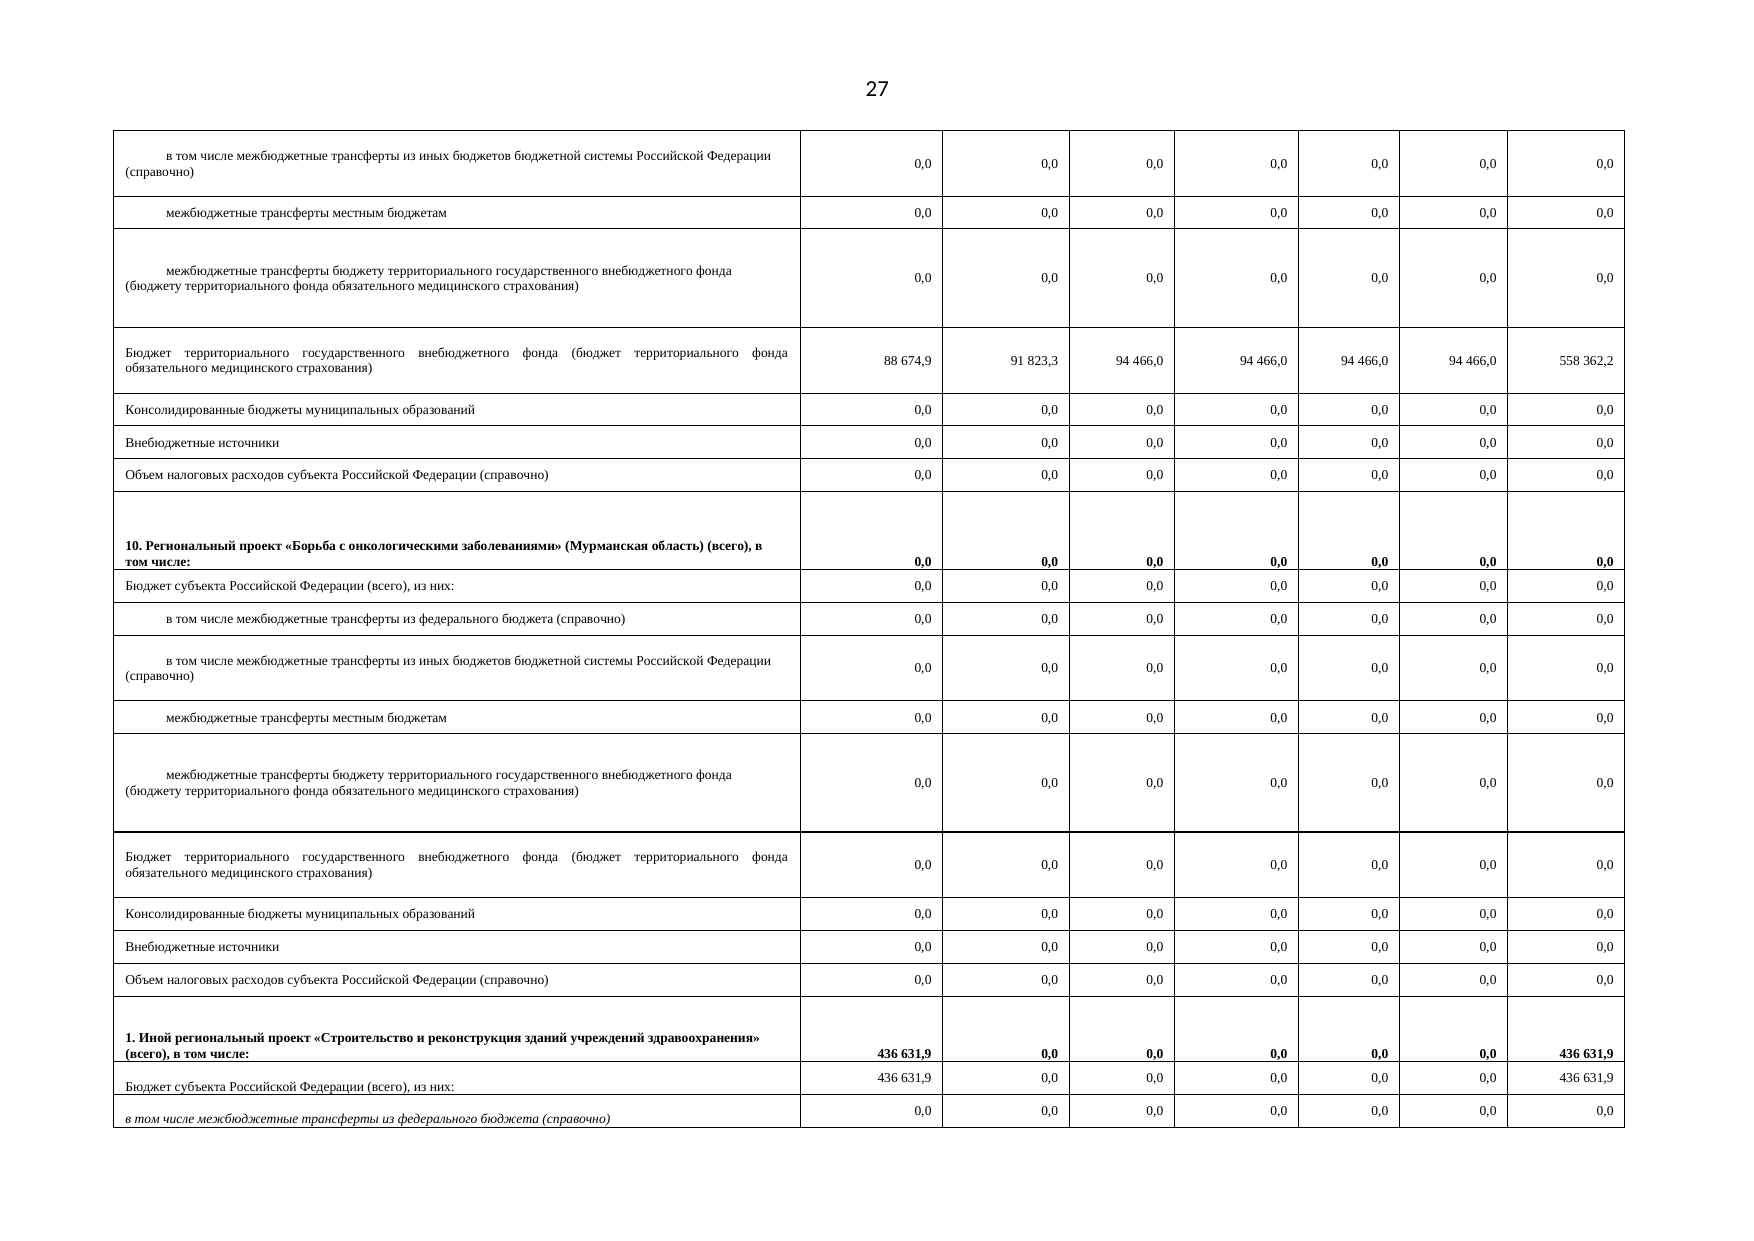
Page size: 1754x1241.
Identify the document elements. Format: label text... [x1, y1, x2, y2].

table_cell 0,0 [1400, 636, 1507, 700]
table_cell 0,0 [1299, 833, 1399, 897]
table_cell 0,0 [1299, 636, 1399, 700]
table_cell 0,0 [943, 197, 1069, 228]
table_cell 0,0 [943, 426, 1069, 458]
table_cell 0,0 [1070, 131, 1174, 196]
table_cell 0,0 [1299, 197, 1399, 228]
table_cell 0,0 [1175, 131, 1298, 196]
table_cell 0,0 [1508, 570, 1624, 602]
table_cell 0,0 [1070, 833, 1174, 897]
table_cell 0,0 [1175, 833, 1298, 897]
table_cell 0,0 [1070, 898, 1174, 930]
table_cell 0,0 [1400, 964, 1507, 996]
table_cell 0,0 [1175, 426, 1298, 458]
table_cell в том числе межбюджетные трансферты из иных бюджетов бюджетной системы Российской Федерации (справочно) [114, 131, 800, 196]
table_cell 0,0 [1299, 426, 1399, 458]
table_cell 0,0 [1400, 426, 1507, 458]
table_cell 94 466,0 [1070, 328, 1174, 392]
table_cell 94 466,0 [1299, 328, 1399, 392]
table_cell 0,0 [943, 931, 1069, 963]
table_cell 0,0 [1070, 229, 1174, 327]
table_cell межбюджетные трансферты бюджету территориального государственного внебюджетного фонда (бюджету территориального фонда обязательного медицинского страхования) [114, 734, 800, 831]
table_cell 0,0 [1400, 734, 1507, 831]
table_cell 0,0 [1400, 131, 1507, 196]
table_cell 0,0 [801, 131, 942, 196]
table_cell 0,0 [1175, 964, 1298, 996]
table_cell Объем налоговых расходов субъекта Российской Федерации (справочно) [114, 964, 800, 996]
table_cell 0,0 [1070, 394, 1174, 425]
table_cell 0,0 [801, 964, 942, 996]
table_cell 0,0 [1175, 394, 1298, 425]
table_cell 0,0 [943, 997, 1069, 1061]
table_cell 0,0 [801, 734, 942, 831]
table_cell 0,0 [1400, 833, 1507, 897]
table_cell 0,0 [943, 394, 1069, 425]
table_cell 0,0 [943, 1095, 1069, 1127]
table_cell 0,0 [801, 459, 942, 491]
table_cell 0,0 [1175, 931, 1298, 963]
table_cell 94 466,0 [1400, 328, 1507, 392]
table_cell 0,0 [1070, 197, 1174, 228]
table_cell 0,0 [1400, 603, 1507, 634]
table_cell 0,0 [943, 734, 1069, 831]
table_cell 0,0 [943, 898, 1069, 930]
table_cell Внебюджетные источники [114, 426, 800, 458]
table_cell Бюджет территориального государственного внебюджетного фонда (бюджет территориального фонда обязательного медицинского страхования) [114, 833, 800, 897]
table_cell 0,0 [1070, 964, 1174, 996]
table_cell 0,0 [1508, 394, 1624, 425]
table_cell 0,0 [1400, 394, 1507, 425]
table_cell Бюджет субъекта Российской Федерации (всего), из них: [114, 1062, 800, 1094]
table_cell 0,0 [1400, 997, 1507, 1061]
table_cell 0,0 [1508, 131, 1624, 196]
table_cell 0,0 [801, 636, 942, 700]
table_cell 0,0 [1508, 931, 1624, 963]
table_cell 0,0 [1070, 997, 1174, 1061]
table_cell 0,0 [1299, 997, 1399, 1061]
table_cell в том числе межбюджетные трансферты из федерального бюджета (справочно) [114, 1095, 800, 1127]
table_cell 0,0 [1175, 197, 1298, 228]
table_cell 0,0 [801, 229, 942, 327]
table_cell 0,0 [1070, 1095, 1174, 1127]
table_cell 94 466,0 [1175, 328, 1298, 392]
table_cell 0,0 [801, 197, 942, 228]
table_cell 0,0 [1175, 636, 1298, 700]
table_cell 0,0 [1175, 492, 1298, 569]
table_cell 0,0 [1070, 734, 1174, 831]
table_cell 0,0 [801, 898, 942, 930]
table_cell Консолидированные бюджеты муниципальных образований [114, 898, 800, 930]
table_cell 0,0 [801, 570, 942, 602]
table_cell 0,0 [943, 131, 1069, 196]
table_cell 0,0 [1400, 898, 1507, 930]
table_cell 0,0 [1508, 459, 1624, 491]
table_cell 0,0 [1299, 492, 1399, 569]
table_cell 0,0 [1299, 131, 1399, 196]
table_cell 0,0 [943, 570, 1069, 602]
table_cell 0,0 [1299, 1095, 1399, 1127]
table_cell межбюджетные трансферты бюджету территориального государственного внебюджетного фонда (бюджету территориального фонда обязательного медицинского страхования) [114, 229, 800, 327]
table_cell 0,0 [943, 964, 1069, 996]
table_cell 0,0 [1175, 603, 1298, 634]
table_cell 0,0 [1299, 931, 1399, 963]
table_cell 0,0 [1175, 734, 1298, 831]
table_cell в том числе межбюджетные трансферты из федерального бюджета (справочно) [114, 603, 800, 634]
table_cell 0,0 [1299, 603, 1399, 634]
table_cell 0,0 [1299, 898, 1399, 930]
table_cell 10. Региональный проект «Борьба с онкологическими заболеваниями» (Мурманская область) (всего), в том числе: [114, 492, 800, 569]
table_cell 0,0 [943, 636, 1069, 700]
table_cell 88 674,9 [801, 328, 942, 392]
table_cell 0,0 [1299, 394, 1399, 425]
table_cell 0,0 [1400, 570, 1507, 602]
table_cell Внебюджетные источники [114, 931, 800, 963]
table_cell 0,0 [943, 1062, 1069, 1094]
table_cell 0,0 [801, 426, 942, 458]
table_cell 0,0 [1508, 701, 1624, 733]
table_cell 0,0 [1508, 229, 1624, 327]
table_cell 0,0 [1070, 701, 1174, 733]
table_cell 0,0 [801, 833, 942, 897]
table_cell 0,0 [1299, 734, 1399, 831]
table_cell 0,0 [1400, 459, 1507, 491]
table_cell 0,0 [1400, 931, 1507, 963]
table_cell 0,0 [1070, 1062, 1174, 1094]
table_cell 0,0 [1299, 964, 1399, 996]
table_cell 0,0 [1508, 197, 1624, 228]
table_cell 0,0 [801, 603, 942, 634]
table_cell 0,0 [1508, 603, 1624, 634]
table_cell 1. Иной региональный проект «Строительство и реконструкция зданий учреждений здравоохранения» (всего), в том числе: [114, 997, 800, 1061]
table_cell в том числе межбюджетные трансферты из иных бюджетов бюджетной системы Российской Федерации (справочно) [114, 636, 800, 700]
table_cell 0,0 [1175, 898, 1298, 930]
table_cell 0,0 [1299, 570, 1399, 602]
table_cell 0,0 [1508, 492, 1624, 569]
table_cell 0,0 [1175, 997, 1298, 1061]
table_cell 0,0 [1070, 603, 1174, 634]
table_cell 0,0 [1508, 898, 1624, 930]
table_cell 558 362,2 [1508, 328, 1624, 392]
table_cell межбюджетные трансферты местным бюджетам [114, 197, 800, 228]
table_cell 436 631,9 [801, 997, 942, 1061]
table_cell 436 631,9 [1508, 997, 1624, 1061]
table_cell 0,0 [801, 1095, 942, 1127]
table_cell 0,0 [1508, 734, 1624, 831]
table_cell Бюджет территориального государственного внебюджетного фонда (бюджет территориального фонда обязательного медицинского страхования) [114, 328, 800, 392]
table_cell Объем налоговых расходов субъекта Российской Федерации (справочно) [114, 459, 800, 491]
table_cell 0,0 [1508, 1095, 1624, 1127]
table_cell 0,0 [1400, 197, 1507, 228]
table_cell 0,0 [1175, 570, 1298, 602]
table_cell 0,0 [1070, 636, 1174, 700]
table_cell 0,0 [943, 229, 1069, 327]
table_cell 0,0 [1508, 964, 1624, 996]
table_cell 0,0 [1400, 1062, 1507, 1094]
table_cell 0,0 [1299, 1062, 1399, 1094]
table_cell 0,0 [943, 603, 1069, 634]
table_cell 0,0 [1175, 701, 1298, 733]
table_cell 0,0 [1508, 833, 1624, 897]
table_cell 0,0 [1400, 229, 1507, 327]
table_cell 0,0 [1400, 1095, 1507, 1127]
table_cell межбюджетные трансферты местным бюджетам [114, 701, 800, 733]
table_cell Консолидированные бюджеты муниципальных образований [114, 394, 800, 425]
table_cell 0,0 [1299, 459, 1399, 491]
table_cell 0,0 [943, 701, 1069, 733]
table_cell 0,0 [1070, 426, 1174, 458]
table_cell 0,0 [1175, 229, 1298, 327]
table_cell 91 823,3 [943, 328, 1069, 392]
table_cell 0,0 [1299, 229, 1399, 327]
table_cell 436 631,9 [801, 1062, 942, 1094]
table_cell 0,0 [1175, 1062, 1298, 1094]
table_cell 0,0 [1070, 492, 1174, 569]
table_cell 0,0 [943, 833, 1069, 897]
table_cell 0,0 [943, 459, 1069, 491]
table_cell 0,0 [1070, 459, 1174, 491]
table_cell 0,0 [1070, 931, 1174, 963]
table_cell 0,0 [1400, 492, 1507, 569]
table_cell 0,0 [1400, 701, 1507, 733]
table_cell 0,0 [943, 492, 1069, 569]
table_cell 0,0 [1508, 636, 1624, 700]
table_cell 0,0 [801, 701, 942, 733]
table_cell 0,0 [1175, 459, 1298, 491]
table_cell 436 631,9 [1508, 1062, 1624, 1094]
table_cell 0,0 [801, 394, 942, 425]
table_cell 0,0 [1508, 426, 1624, 458]
table_cell 0,0 [1175, 1095, 1298, 1127]
table_cell 0,0 [1070, 570, 1174, 602]
table_cell 0,0 [801, 492, 942, 569]
table_cell 0,0 [801, 931, 942, 963]
table_cell 0,0 [1299, 701, 1399, 733]
table_cell Бюджет субъекта Российской Федерации (всего), из них: [114, 570, 800, 602]
